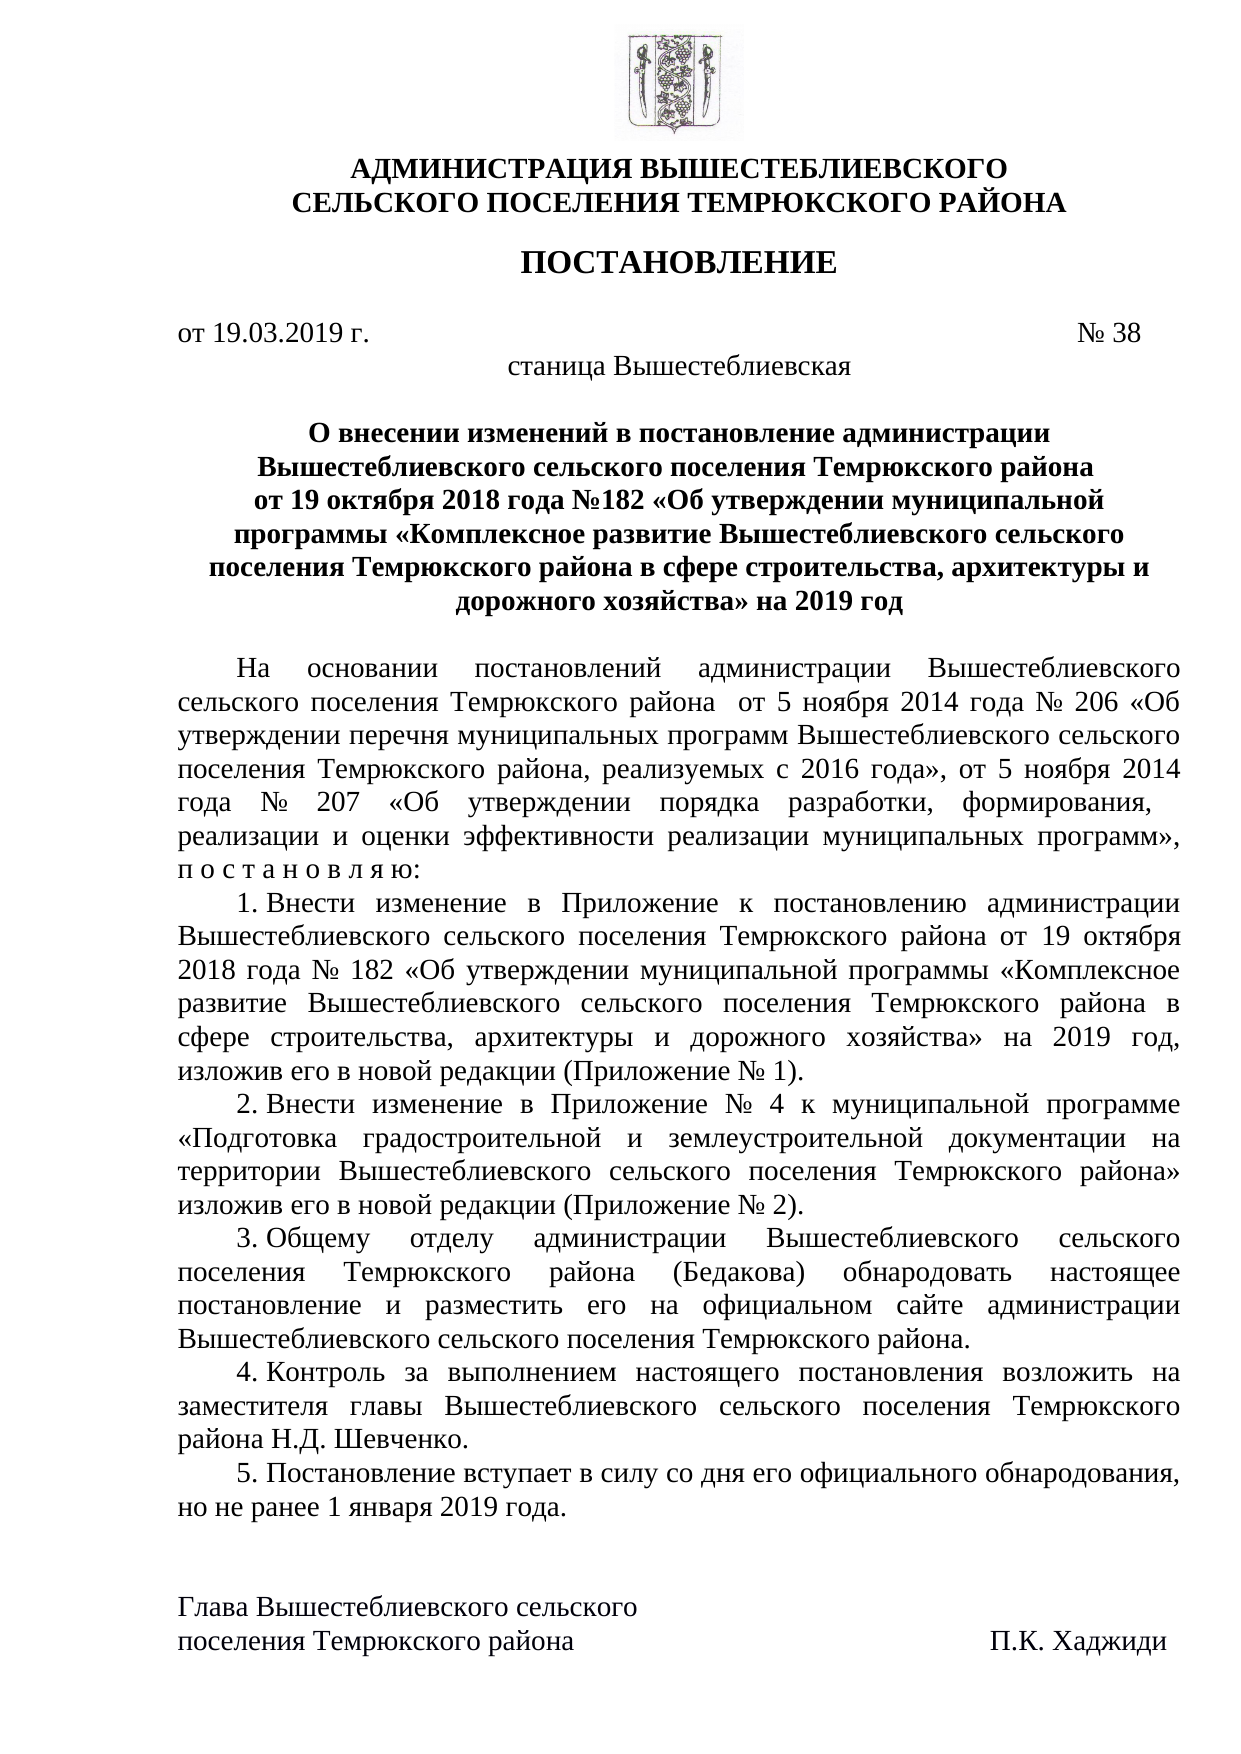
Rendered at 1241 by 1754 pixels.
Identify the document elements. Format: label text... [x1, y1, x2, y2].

list Общему отделу администрации Вышестеблиевского сельского поселения Темрюкского района (Бедакова) обнародовать настоящее постановление и разместить его на официальном сайте администрации Вышестеблиевского сельского поселения Темрюкского района. [177, 1220, 1181, 1354]
list Постановление вступает в силу со дня его официального обнародования, но не ранее 1 января 2019 года. [177, 1455, 1181, 1522]
text АДМИНИСТРАЦИЯ ВЫШЕСТЕБЛИЕВСКОГО [177, 152, 1181, 185]
text СЕЛЬСКОГО ПОСЕЛЕНИЯ ТЕМРЮКСКОГО РАЙОНА [177, 185, 1181, 219]
text от 19.03.2019 г. № 38 [177, 315, 1181, 348]
list Контроль за выполнением настоящего постановления возложить на заместителя главы Вышестеблиевского сельского поселения Темрюкского района Н.Д. Шевченко. [177, 1354, 1181, 1455]
text О внесении изменений в постановление администрации Вышестеблиевского сельского поселения Темрюкского района от 19 октября 2018 года №182 «Об утверждении муниципальной программы «Комплексное развитие Вышестеблиевского сельского поселения Темрюкского района в сфере строительства, архитектуры и дорожного хозяйства» на 2019 год [177, 415, 1181, 617]
text ПОСТАНОВЛЕНИЕ [177, 243, 1181, 281]
picture [614, 24, 744, 141]
list Внести изменение в Приложение № 4 к муниципальной программе «Подготовка градостроительной и землеустроительной документации на территории Вышестеблиевского сельского поселения Темрюкского района» изложив его в новой редакции (Приложение № 2). [177, 1086, 1181, 1220]
text На основании постановлений администрации Вышестеблиевского сельского поселения Темрюкского района от 5 ноября 2014 года № 206 «Об утверждении перечня муниципальных программ Вышестеблиевского сельского поселения Темрюкского района, реализуемых с 2016 года», от 5 ноября 2014 года № 207 «Об утверждении порядка разработки, формирования, реализации и оценки эффективности реализации муниципальных программ», п о с т а н о в л я ю: [177, 650, 1181, 885]
text станица Вышестеблиевская [177, 348, 1181, 382]
text Глава Вышестеблиевского сельского [177, 1589, 1181, 1623]
list Внести изменение в Приложение к постановлению администрации Вышестеблиевского сельского поселения Темрюкского района от 19 октября 2018 года № 182 «Об утверждении муниципальной программы «Комплексное развитие Вышестеблиевского сельского поселения Темрюкского района в сфере строительства, архитектуры и дорожного хозяйства» на 2019 год, изложив его в новой редакции (Приложение № 1). [177, 885, 1181, 1086]
text поселения Темрюкского района П.К. Хаджиди [177, 1623, 1181, 1656]
